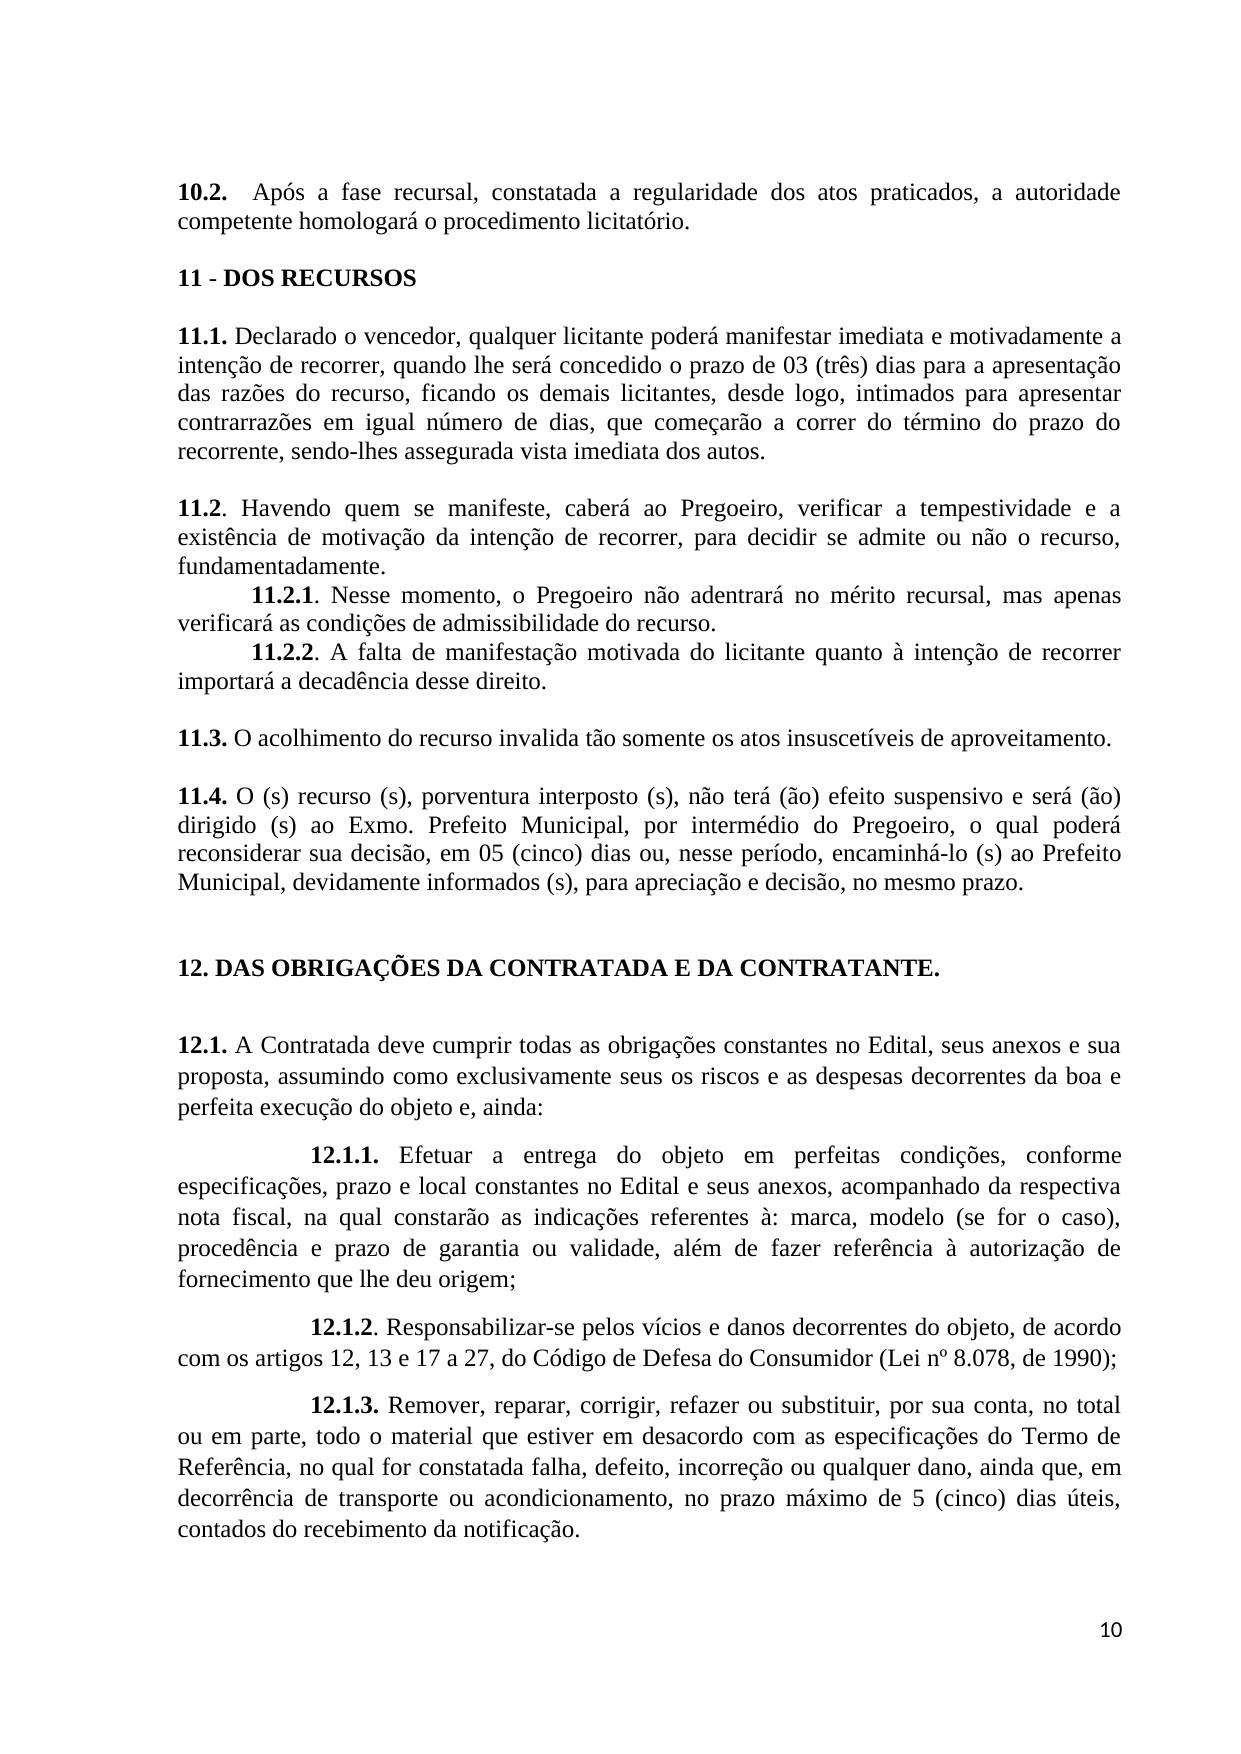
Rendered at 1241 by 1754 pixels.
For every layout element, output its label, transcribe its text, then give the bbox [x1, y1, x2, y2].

text 11.2. Havendo quem se manifeste, caberá ao Pregoeiro, verificar a tempestividade e a existência de motivação da intenção de recorrer, para decidir se admite ou não o recurso, fundamentadamente. [177, 493, 1122, 580]
text 11 - DOS RECURSOS [177, 263, 1122, 292]
text 10.2. Após a fase recursal, constatada a regularidade dos atos praticados, a autoridade competente homologará o procedimento licitatório. [177, 177, 1122, 235]
text 11.3. O acolhimento do recurso invalida tão somente os atos insuscetíveis de aproveitamento. [177, 723, 1122, 752]
text 12.1. A Contratada deve cumprir todas as obrigações constantes no Edital, seus anexos e sua proposta, assumindo como exclusivamente seus os riscos e as despesas decorrentes da boa e perfeita execução do objeto e, ainda: [177, 1030, 1122, 1121]
text 11.1. Declarado o vencedor, qualquer licitante poderá manifestar imediata e motivadamente a intenção de recorrer, quando lhe será concedido o prazo de 03 (três) dias para a apresentação das razões do recurso, ficando os demais licitantes, desde logo, intimados para apresentar contrarrazões em igual número de dias, que começarão a correr do término do prazo do recorrente, sendo-lhes assegurada vista imediata dos autos. [177, 321, 1122, 465]
text 12.1.2. Responsabilizar-se pelos vícios e danos decorrentes do objeto, de acordo com os artigos 12, 13 e 17 a 27, do Código de Defesa do Consumidor (Lei nº 8.078, de 1990); [177, 1312, 1122, 1371]
text 11.4. O (s) recurso (s), porventura interposto (s), não terá (ão) efeito suspensivo e será (ão) dirigido (s) ao Exmo. Prefeito Municipal, por intermédio do Pregoeiro, o qual poderá reconsiderar sua decisão, em 05 (cinco) dias ou, nesse período, encaminhá-lo (s) ao Prefeito Municipal, devidamente informados (s), para apreciação e decisão, no mesmo prazo. [177, 781, 1122, 896]
text 12.1.1. Efetuar a entrega do objeto em perfeitas condições, conforme especificações, prazo e local constantes no Edital e seus anexos, acompanhado da respectiva nota fiscal, na qual constarão as indicações referentes à: marca, modelo (se for o caso), procedência e prazo de garantia ou validade, além de fazer referência à autorização de fornecimento que lhe deu origem; [177, 1140, 1122, 1293]
text 12.1.3. Remover, reparar, corrigir, refazer ou substituir, por sua conta, no total ou em parte, todo o material que estiver em desacordo com as especificações do Termo de Referência, no qual for constatada falha, defeito, incorreção ou qualquer dano, ainda que, em decorrência de transporte ou acondicionamento, no prazo máximo de 5 (cinco) dias úteis, contados do recebimento da notificação. [177, 1390, 1122, 1543]
text 12. DAS OBRIGAÇÕES DA CONTRATADA E DA CONTRATANTE. [177, 953, 1122, 982]
text 11.2.1. Nesse momento, o Pregoeiro não adentrará no mérito recursal, mas apenas verificará as condições de admissibilidade do recurso. [177, 580, 1122, 637]
text 11.2.2. A falta de manifestação motivada do licitante quanto à intenção de recorrer importará a decadência desse direito. [177, 637, 1122, 695]
